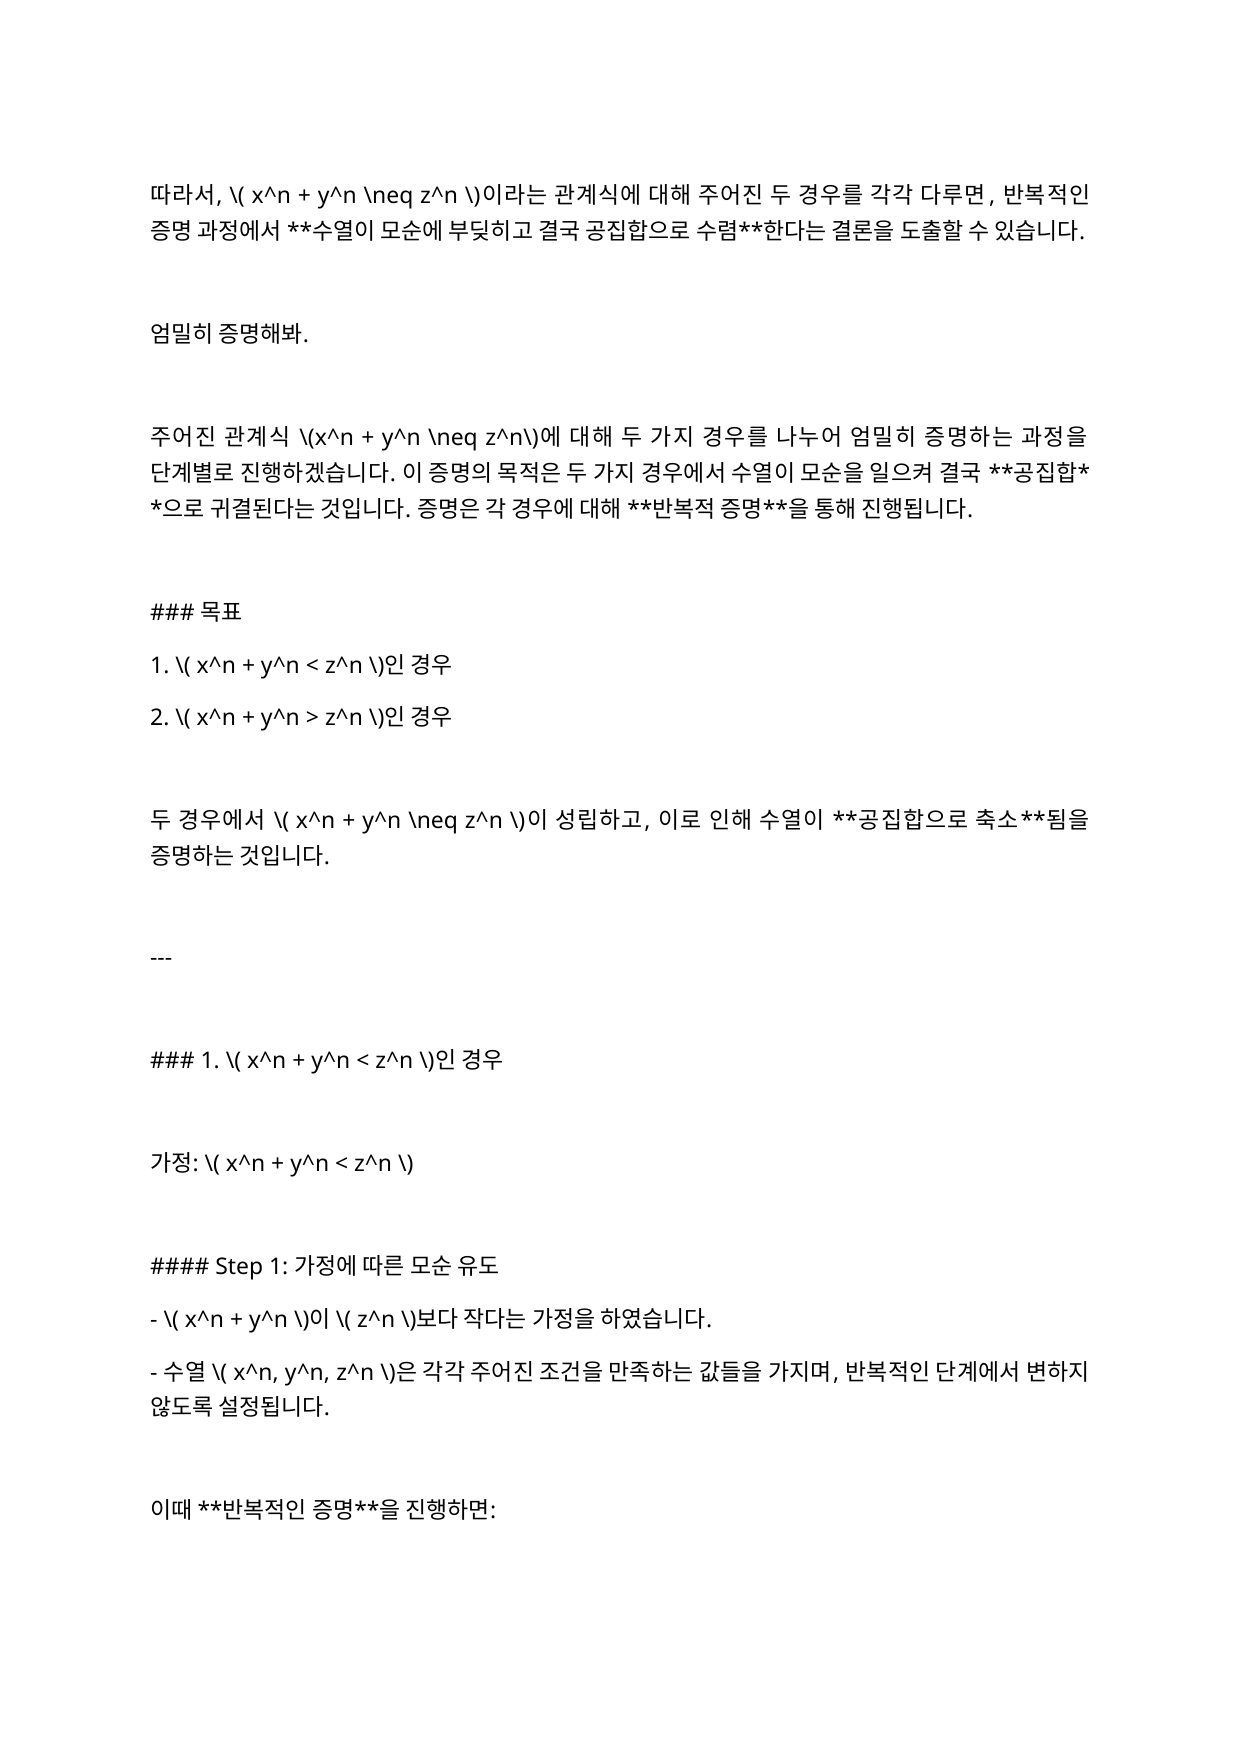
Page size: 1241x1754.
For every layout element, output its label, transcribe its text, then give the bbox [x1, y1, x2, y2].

text - \( x^n + y^n \)이 \( z^n \)보다 작다는 가정을 하였습니다. [150, 1301, 1090, 1334]
text - 수열 \( x^n, y^n, z^n \)은 각각 주어진 조건을 만족하는 값들을 가지며, 반복적인 단계에서 변하지 않도록 설정됩니다. [150, 1353, 1090, 1423]
text 2. \( x^n + y^n > z^n \)인 경우 [150, 699, 1090, 733]
text 가정: \( x^n + y^n < z^n \) [150, 1145, 1090, 1178]
text 이때 **반복적인 증명**을 진행하면: [150, 1492, 1090, 1526]
text ### 목표 [150, 594, 1090, 627]
text 1. \( x^n + y^n < z^n \)인 경우 [150, 647, 1090, 680]
text --- [150, 941, 1090, 972]
text #### Step 1: 가정에 따른 모순 유도 [150, 1248, 1090, 1281]
text ### 1. \( x^n + y^n < z^n \)인 경우 [150, 1042, 1090, 1075]
text 엄밀히 증명해봐. [150, 316, 1090, 349]
text 두 경우에서 \( x^n + y^n \neq z^n \)이 성립하고, 이로 인해 수열이 **공집합으로 축소**됨을 증명하는 것입니다. [150, 802, 1090, 872]
text 주어진 관계식 \(x^n + y^n \neq z^n\)에 대해 두 가지 경우를 나누어 엄밀히 증명하는 과정을 단계별로 진행하겠습니다. 이 증명의 목적은 두 가지 경우에서 수열이 모순을 일으켜 결국 **공집합**으로 귀결된다는 것입니다. 증명은 각 경우에 대해 **반복적 증명**을 통해 진행됩니다. [150, 419, 1090, 524]
text 따라서, \( x^n + y^n \neq z^n \)이라는 관계식에 대해 주어진 두 경우를 각각 다루면, 반복적인 증명 과정에서 **수열이 모순에 부딪히고 결국 공집합으로 수렴**한다는 결론을 도출할 수 있습니다. [150, 177, 1090, 246]
